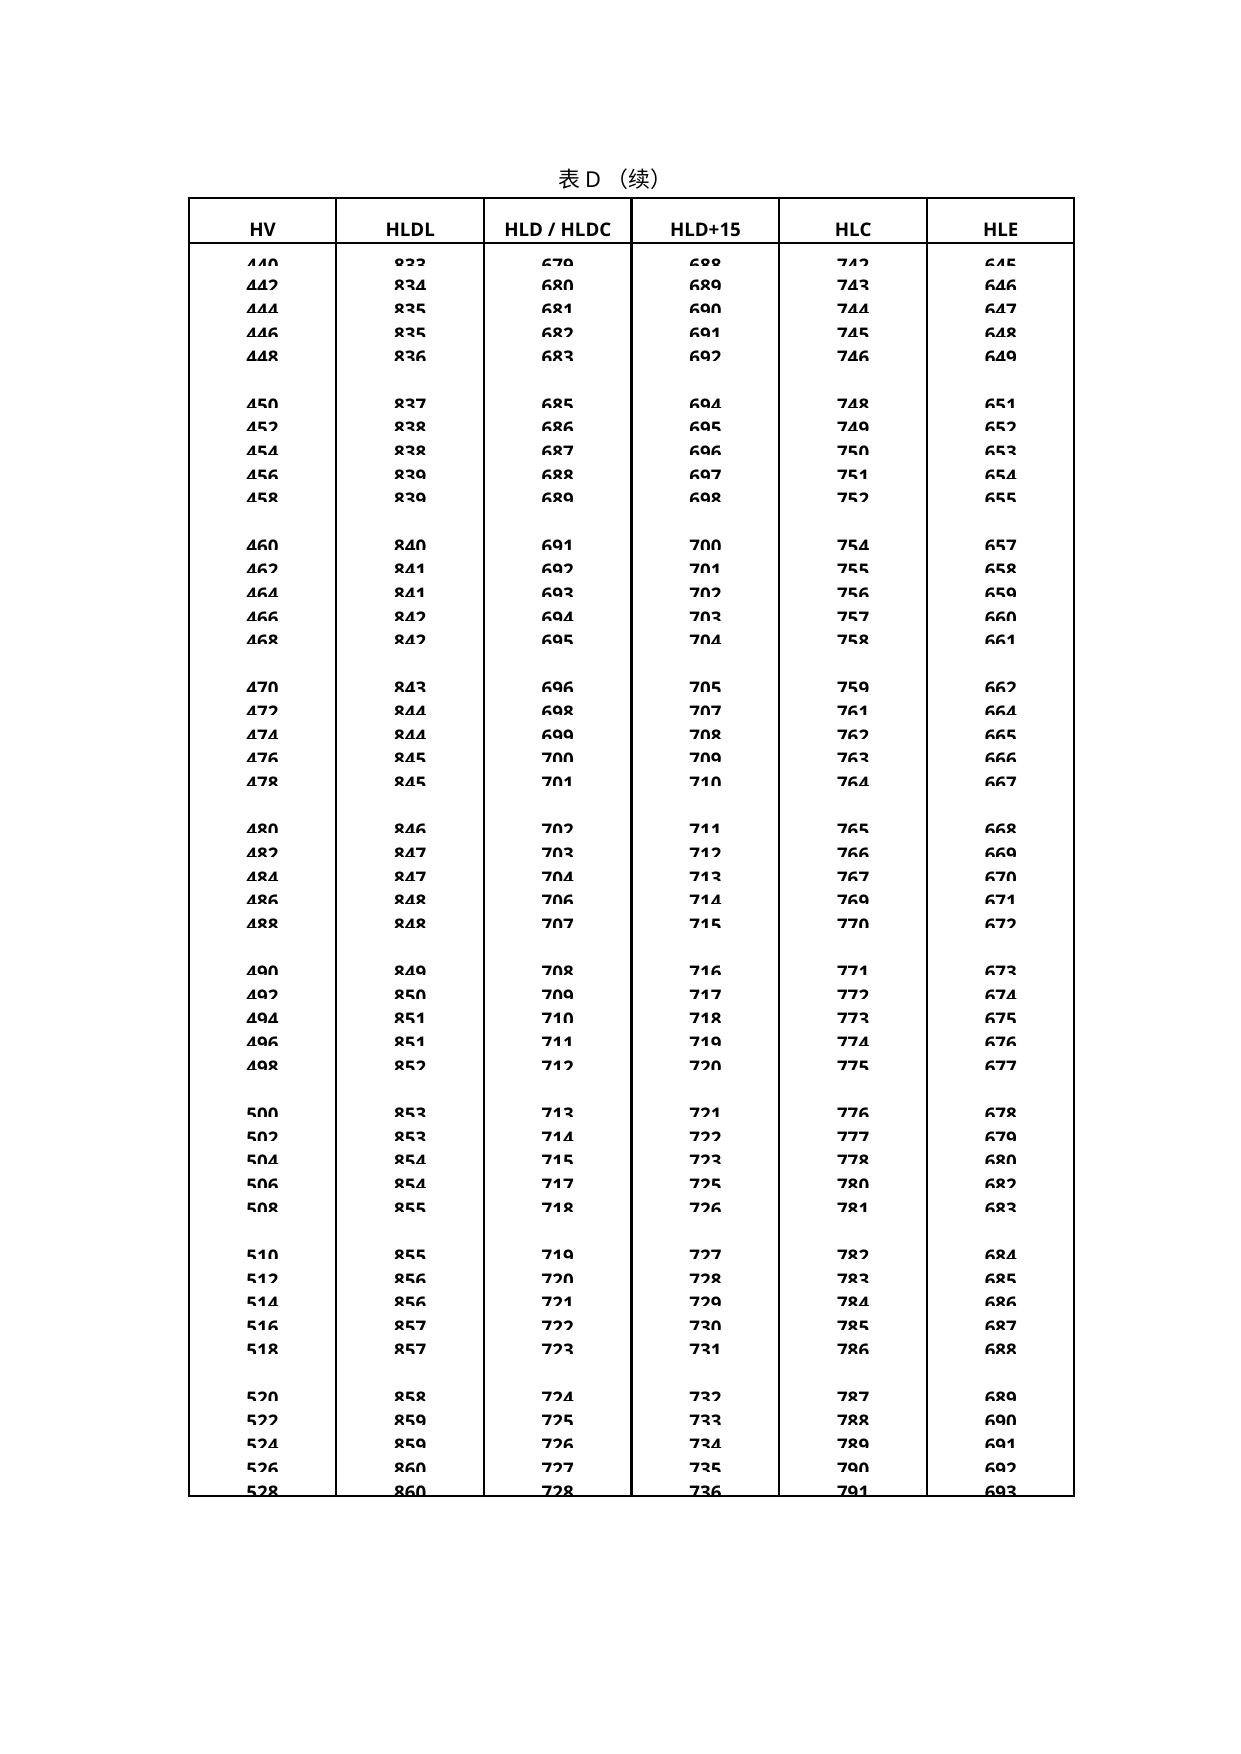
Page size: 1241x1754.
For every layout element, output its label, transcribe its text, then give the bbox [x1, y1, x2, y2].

table_cell 442 [190, 266, 335, 289]
table_cell 681 [485, 289, 630, 313]
table_cell 773 [780, 999, 926, 1022]
table_cell 700 [485, 739, 630, 762]
table_cell 709 [485, 975, 630, 998]
table_cell 735 [633, 1448, 778, 1471]
table_cell 855 [337, 1235, 483, 1259]
table_header HV [190, 199, 335, 242]
table_cell 782 [780, 1235, 926, 1259]
table_header HLC [780, 199, 926, 242]
table_cell 494 [190, 999, 335, 1022]
table_cell [633, 1070, 778, 1093]
table_cell [633, 1211, 778, 1235]
table_cell 709 [633, 739, 778, 762]
table_cell 713 [485, 1093, 630, 1117]
table_cell [633, 644, 778, 667]
table_cell 654 [928, 455, 1073, 478]
table_cell 776 [780, 1093, 926, 1117]
table_cell 724 [485, 1377, 630, 1401]
table_cell 833 [337, 244, 483, 266]
table_cell 835 [337, 289, 483, 313]
table_cell 506 [190, 1164, 335, 1188]
table_cell 727 [485, 1448, 630, 1471]
table_cell 789 [780, 1424, 926, 1448]
table_cell 660 [928, 597, 1073, 620]
table_cell [190, 928, 335, 951]
table_cell 486 [190, 880, 335, 904]
table_cell 701 [485, 762, 630, 786]
table_cell 732 [633, 1377, 778, 1401]
table_header HLDL [337, 199, 483, 242]
table_cell 680 [928, 1140, 1073, 1164]
table_cell 528 [190, 1471, 335, 1495]
table_cell 856 [337, 1282, 483, 1306]
table_cell 440 [190, 244, 335, 266]
table_cell 851 [337, 1022, 483, 1046]
table_cell 857 [337, 1330, 483, 1353]
table_cell 780 [780, 1164, 926, 1188]
table_cell 658 [928, 549, 1073, 573]
table_cell 730 [633, 1306, 778, 1329]
table_cell 729 [633, 1282, 778, 1306]
table_cell 700 [633, 526, 778, 549]
table_cell 696 [485, 668, 630, 691]
table_cell 722 [633, 1117, 778, 1140]
table_cell 647 [928, 289, 1073, 313]
table_cell 446 [190, 313, 335, 336]
table_cell [337, 786, 483, 809]
table_cell 775 [780, 1046, 926, 1069]
table_cell 448 [190, 336, 335, 360]
table_cell [928, 502, 1073, 526]
table_cell 842 [337, 620, 483, 644]
table_cell 688 [485, 455, 630, 478]
table_cell 751 [780, 455, 926, 478]
table_cell 719 [633, 1022, 778, 1046]
table_cell 846 [337, 809, 483, 833]
table_cell 858 [337, 1377, 483, 1401]
table_cell 512 [190, 1259, 335, 1282]
table_cell 686 [928, 1282, 1073, 1306]
table_cell 714 [485, 1117, 630, 1140]
table_cell 708 [633, 715, 778, 738]
table_cell 671 [928, 880, 1073, 904]
table_cell 703 [485, 833, 630, 857]
table_cell [633, 360, 778, 384]
table_cell 687 [928, 1306, 1073, 1329]
table_cell 668 [928, 809, 1073, 833]
table_cell 664 [928, 691, 1073, 715]
table_cell 859 [337, 1401, 483, 1424]
table_cell [337, 644, 483, 667]
table_cell 704 [633, 620, 778, 644]
table_cell [633, 1353, 778, 1377]
table_cell 845 [337, 762, 483, 786]
table_cell 472 [190, 691, 335, 715]
table_cell 661 [928, 620, 1073, 644]
table_cell 464 [190, 573, 335, 597]
table_cell 731 [633, 1330, 778, 1353]
table_cell 834 [337, 266, 483, 289]
table_cell 500 [190, 1093, 335, 1117]
table_cell 788 [780, 1401, 926, 1424]
table_cell 736 [633, 1471, 778, 1495]
subtitle 表D （续） [187, 162, 1043, 194]
table_cell 690 [633, 289, 778, 313]
table_cell [928, 644, 1073, 667]
table_cell [190, 1070, 335, 1093]
table_cell [485, 1353, 630, 1377]
table_cell 841 [337, 573, 483, 597]
table_cell [485, 928, 630, 951]
table_cell 713 [633, 857, 778, 880]
table_cell 727 [633, 1235, 778, 1259]
table_cell 645 [928, 244, 1073, 266]
table_cell [190, 502, 335, 526]
table_cell [780, 1070, 926, 1093]
table_cell [780, 502, 926, 526]
table_cell [485, 1211, 630, 1235]
table_cell 790 [780, 1448, 926, 1471]
table_cell 855 [337, 1188, 483, 1211]
table_cell 786 [780, 1330, 926, 1353]
table_cell 452 [190, 408, 335, 431]
table_cell 498 [190, 1046, 335, 1069]
table_cell 444 [190, 289, 335, 313]
table_cell 781 [780, 1188, 926, 1211]
table_cell 683 [485, 336, 630, 360]
table_header HLD / HLDC [485, 199, 630, 242]
table_cell 686 [485, 408, 630, 431]
table_cell 694 [633, 384, 778, 407]
table_cell 689 [633, 266, 778, 289]
table_cell 655 [928, 478, 1073, 502]
table_cell 841 [337, 549, 483, 573]
table_cell 504 [190, 1140, 335, 1164]
table_cell 692 [633, 336, 778, 360]
table_cell 750 [780, 431, 926, 455]
table_cell 839 [337, 455, 483, 478]
table_cell 728 [485, 1471, 630, 1495]
table_cell 696 [633, 431, 778, 455]
table_cell 742 [780, 244, 926, 266]
table_cell 683 [928, 1188, 1073, 1211]
table_cell 510 [190, 1235, 335, 1259]
table_cell 791 [780, 1471, 926, 1495]
table_cell 492 [190, 975, 335, 998]
table_cell 692 [485, 549, 630, 573]
table_cell 838 [337, 431, 483, 455]
table_cell 719 [485, 1235, 630, 1259]
table_cell 702 [633, 573, 778, 597]
table_cell 458 [190, 478, 335, 502]
table_cell 691 [633, 313, 778, 336]
table_cell 670 [928, 857, 1073, 880]
table_cell 708 [485, 951, 630, 975]
table_cell 476 [190, 739, 335, 762]
table_cell 460 [190, 526, 335, 549]
table_cell 657 [928, 526, 1073, 549]
table_cell 723 [485, 1330, 630, 1353]
table_cell 772 [780, 975, 926, 998]
table_header HLD+15 [633, 199, 778, 242]
table_cell 667 [928, 762, 1073, 786]
table_cell 470 [190, 668, 335, 691]
table_cell [928, 928, 1073, 951]
table_cell 749 [780, 408, 926, 431]
table_cell 778 [780, 1140, 926, 1164]
table_cell 516 [190, 1306, 335, 1329]
table_cell 688 [928, 1330, 1073, 1353]
table_cell 468 [190, 620, 335, 644]
table_cell 691 [928, 1424, 1073, 1448]
table_cell 752 [780, 478, 926, 502]
table_cell 769 [780, 880, 926, 904]
table_cell 725 [633, 1164, 778, 1188]
table_cell [633, 786, 778, 809]
table_cell [928, 1070, 1073, 1093]
table_cell 722 [485, 1306, 630, 1329]
table_cell 783 [780, 1259, 926, 1282]
table_cell 712 [633, 833, 778, 857]
table_cell 462 [190, 549, 335, 573]
table_cell [633, 502, 778, 526]
table_cell 675 [928, 999, 1073, 1022]
table_cell 840 [337, 526, 483, 549]
table_cell 522 [190, 1401, 335, 1424]
table_cell 744 [780, 289, 926, 313]
table_cell 756 [780, 573, 926, 597]
table_cell [190, 644, 335, 667]
table_cell 695 [633, 408, 778, 431]
table_cell 466 [190, 597, 335, 620]
table_cell 666 [928, 739, 1073, 762]
table_cell 851 [337, 999, 483, 1022]
table_cell 695 [485, 620, 630, 644]
table_cell 721 [485, 1282, 630, 1306]
table_cell 785 [780, 1306, 926, 1329]
table_cell [337, 1353, 483, 1377]
table_cell 454 [190, 431, 335, 455]
table_cell 651 [928, 384, 1073, 407]
table_cell 745 [780, 313, 926, 336]
table_cell 659 [928, 573, 1073, 597]
table_cell [485, 1070, 630, 1093]
table_cell 682 [928, 1164, 1073, 1188]
table_cell 450 [190, 384, 335, 407]
table_cell 689 [928, 1377, 1073, 1401]
table_cell 652 [928, 408, 1073, 431]
table_cell 859 [337, 1424, 483, 1448]
table_cell 758 [780, 620, 926, 644]
table_cell 771 [780, 951, 926, 975]
table_cell [780, 928, 926, 951]
table_cell 777 [780, 1117, 926, 1140]
table_cell 757 [780, 597, 926, 620]
table_cell 854 [337, 1164, 483, 1188]
table_cell [485, 502, 630, 526]
table_cell [337, 1211, 483, 1235]
table_cell 765 [780, 809, 926, 833]
table_cell 733 [633, 1401, 778, 1424]
table_cell 687 [485, 431, 630, 455]
table_cell 837 [337, 384, 483, 407]
table_cell 838 [337, 408, 483, 431]
table_cell 456 [190, 455, 335, 478]
table_cell 669 [928, 833, 1073, 857]
table_cell 712 [485, 1046, 630, 1069]
table_cell 720 [633, 1046, 778, 1069]
table_cell 649 [928, 336, 1073, 360]
table_cell [190, 1353, 335, 1377]
table_cell 716 [633, 951, 778, 975]
table_cell 850 [337, 975, 483, 998]
table_cell 680 [485, 266, 630, 289]
table_cell [780, 1353, 926, 1377]
table_cell 711 [633, 809, 778, 833]
table_cell 648 [928, 313, 1073, 336]
table_cell 520 [190, 1377, 335, 1401]
table_cell [633, 928, 778, 951]
table_cell 676 [928, 1022, 1073, 1046]
table_cell 490 [190, 951, 335, 975]
table_cell 718 [485, 1188, 630, 1211]
table_cell 847 [337, 857, 483, 880]
table_cell 718 [633, 999, 778, 1022]
table_cell 839 [337, 478, 483, 502]
table_cell 508 [190, 1188, 335, 1211]
table_cell 698 [633, 478, 778, 502]
table_cell 763 [780, 739, 926, 762]
table_cell 844 [337, 691, 483, 715]
table_cell 518 [190, 1330, 335, 1353]
table_cell [928, 1211, 1073, 1235]
table_cell 755 [780, 549, 926, 573]
table_cell 678 [928, 1093, 1073, 1117]
table_cell [337, 1070, 483, 1093]
table_cell [337, 928, 483, 951]
table_cell 748 [780, 384, 926, 407]
table_cell 728 [633, 1259, 778, 1282]
table_cell 715 [633, 904, 778, 928]
table_cell 653 [928, 431, 1073, 455]
table_cell 674 [928, 975, 1073, 998]
table_cell 488 [190, 904, 335, 928]
table_cell 704 [485, 857, 630, 880]
table_cell 685 [928, 1259, 1073, 1282]
table_cell 484 [190, 857, 335, 880]
table_cell [928, 786, 1073, 809]
table_cell 853 [337, 1117, 483, 1140]
table_cell 699 [485, 715, 630, 738]
table_cell 693 [928, 1471, 1073, 1495]
table_cell 673 [928, 951, 1073, 975]
table_cell 774 [780, 1022, 926, 1046]
table_cell 844 [337, 715, 483, 738]
table_cell 694 [485, 597, 630, 620]
table_cell 856 [337, 1259, 483, 1282]
table_cell 502 [190, 1117, 335, 1140]
table_cell 711 [485, 1022, 630, 1046]
table_cell [780, 1211, 926, 1235]
table_cell 524 [190, 1424, 335, 1448]
table_cell 480 [190, 809, 335, 833]
table_cell [190, 786, 335, 809]
table_cell 701 [633, 549, 778, 573]
table_cell 726 [633, 1188, 778, 1211]
table_cell 665 [928, 715, 1073, 738]
table_cell 693 [485, 573, 630, 597]
table_cell 767 [780, 857, 926, 880]
table_cell 478 [190, 762, 335, 786]
table_cell 734 [633, 1424, 778, 1448]
table_cell 762 [780, 715, 926, 738]
table_cell 842 [337, 597, 483, 620]
table_cell 707 [485, 904, 630, 928]
table_cell 682 [485, 313, 630, 336]
table_cell 662 [928, 668, 1073, 691]
table_cell 761 [780, 691, 926, 715]
table_cell 702 [485, 809, 630, 833]
table_cell 726 [485, 1424, 630, 1448]
table_cell [780, 360, 926, 384]
table_cell [190, 1211, 335, 1235]
table_cell 770 [780, 904, 926, 928]
table_cell [485, 644, 630, 667]
table_cell 759 [780, 668, 926, 691]
table_cell 710 [633, 762, 778, 786]
table_cell 849 [337, 951, 483, 975]
table_cell [780, 644, 926, 667]
table_cell 860 [337, 1471, 483, 1495]
table_cell 482 [190, 833, 335, 857]
table_cell 646 [928, 266, 1073, 289]
table_cell 714 [633, 880, 778, 904]
table_cell 743 [780, 266, 926, 289]
table_cell 854 [337, 1140, 483, 1164]
table_cell 690 [928, 1401, 1073, 1424]
table_cell 684 [928, 1235, 1073, 1259]
table_cell 692 [928, 1448, 1073, 1471]
table_cell 746 [780, 336, 926, 360]
table_cell 766 [780, 833, 926, 857]
table_cell [928, 1353, 1073, 1377]
table_cell 764 [780, 762, 926, 786]
table_cell 474 [190, 715, 335, 738]
table_cell 496 [190, 1022, 335, 1046]
table_cell [337, 502, 483, 526]
table_cell 715 [485, 1140, 630, 1164]
table_cell 725 [485, 1401, 630, 1424]
table_cell 526 [190, 1448, 335, 1471]
table_cell 843 [337, 668, 483, 691]
table_cell 707 [633, 691, 778, 715]
table_cell 677 [928, 1046, 1073, 1069]
table_cell [190, 360, 335, 384]
table_cell 847 [337, 833, 483, 857]
table_cell 836 [337, 336, 483, 360]
table_cell 685 [485, 384, 630, 407]
table_cell [485, 360, 630, 384]
table_cell 720 [485, 1259, 630, 1282]
table_cell 787 [780, 1377, 926, 1401]
table_cell 672 [928, 904, 1073, 928]
table_cell 698 [485, 691, 630, 715]
table_cell 705 [633, 668, 778, 691]
table_cell 784 [780, 1282, 926, 1306]
table_cell 697 [633, 455, 778, 478]
table_cell 679 [485, 244, 630, 266]
table_cell 835 [337, 313, 483, 336]
table_cell 848 [337, 904, 483, 928]
table_cell 703 [633, 597, 778, 620]
table_cell 860 [337, 1448, 483, 1471]
table_cell 857 [337, 1306, 483, 1329]
table_cell 848 [337, 880, 483, 904]
table_cell [337, 360, 483, 384]
table_cell 514 [190, 1282, 335, 1306]
table_cell 717 [485, 1164, 630, 1188]
table_cell [485, 786, 630, 809]
table_cell 688 [633, 244, 778, 266]
table_cell [780, 786, 926, 809]
table_cell 706 [485, 880, 630, 904]
table_cell 717 [633, 975, 778, 998]
table_cell 723 [633, 1140, 778, 1164]
table_cell 853 [337, 1093, 483, 1117]
table_cell 689 [485, 478, 630, 502]
table_cell 710 [485, 999, 630, 1022]
table_cell 852 [337, 1046, 483, 1069]
table_header HLE [928, 199, 1073, 242]
table_cell 721 [633, 1093, 778, 1117]
table_cell 754 [780, 526, 926, 549]
table_cell 691 [485, 526, 630, 549]
table_cell 679 [928, 1117, 1073, 1140]
table_cell 845 [337, 739, 483, 762]
table_cell [928, 360, 1073, 384]
